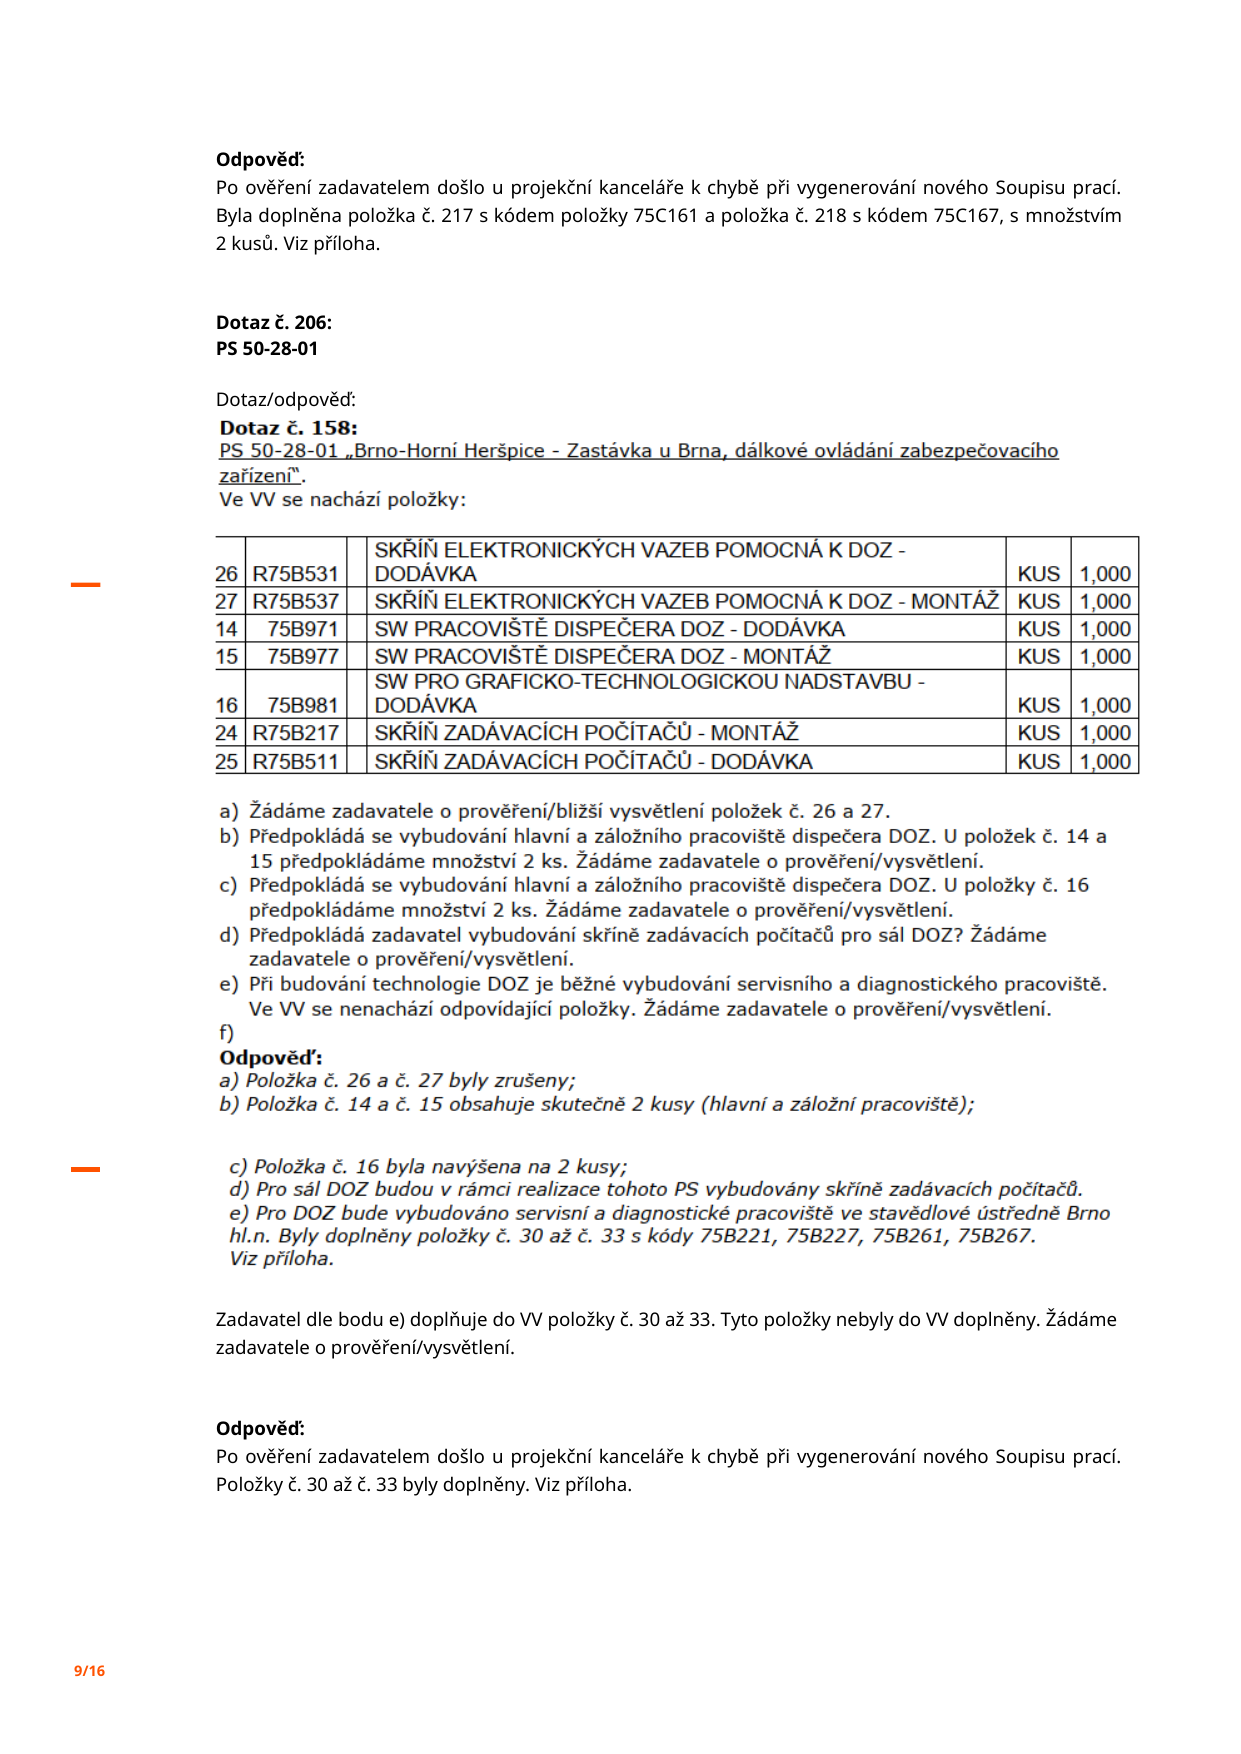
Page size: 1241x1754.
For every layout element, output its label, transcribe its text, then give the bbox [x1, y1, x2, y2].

text Dotaz/odpověď: [216, 386, 1122, 411]
text Dotaz č. 206: [216, 309, 1122, 335]
text Zadavatel dle bodu e) doplňuje do VV položky č. 30 až 33. Tyto položky nebyly do VV doplněny. Žádáme zadavatele o prověření/vysvětlení. [216, 1306, 1122, 1360]
text Odpověď: Po ověření zadavatelem došlo u projekční kanceláře k chybě při vygenerování nového Soupisu prací. Položky č. 30 až č. 33 byly doplněny. Viz příloha. [216, 1416, 1122, 1497]
picture [215, 1152, 1120, 1279]
text Odpověď: Po ověření zadavatelem došlo u projekční kanceláře k chybě při vygenerování nového Soupisu prací. Byla doplněna položka č. 217 s kódem položky 75C161 a položka č. 218 s kódem 75C167, s množstvím 2 kusů. Viz příloha. [216, 146, 1122, 256]
text PS 50-28-01 [216, 335, 1122, 360]
picture [215, 411, 1152, 1151]
